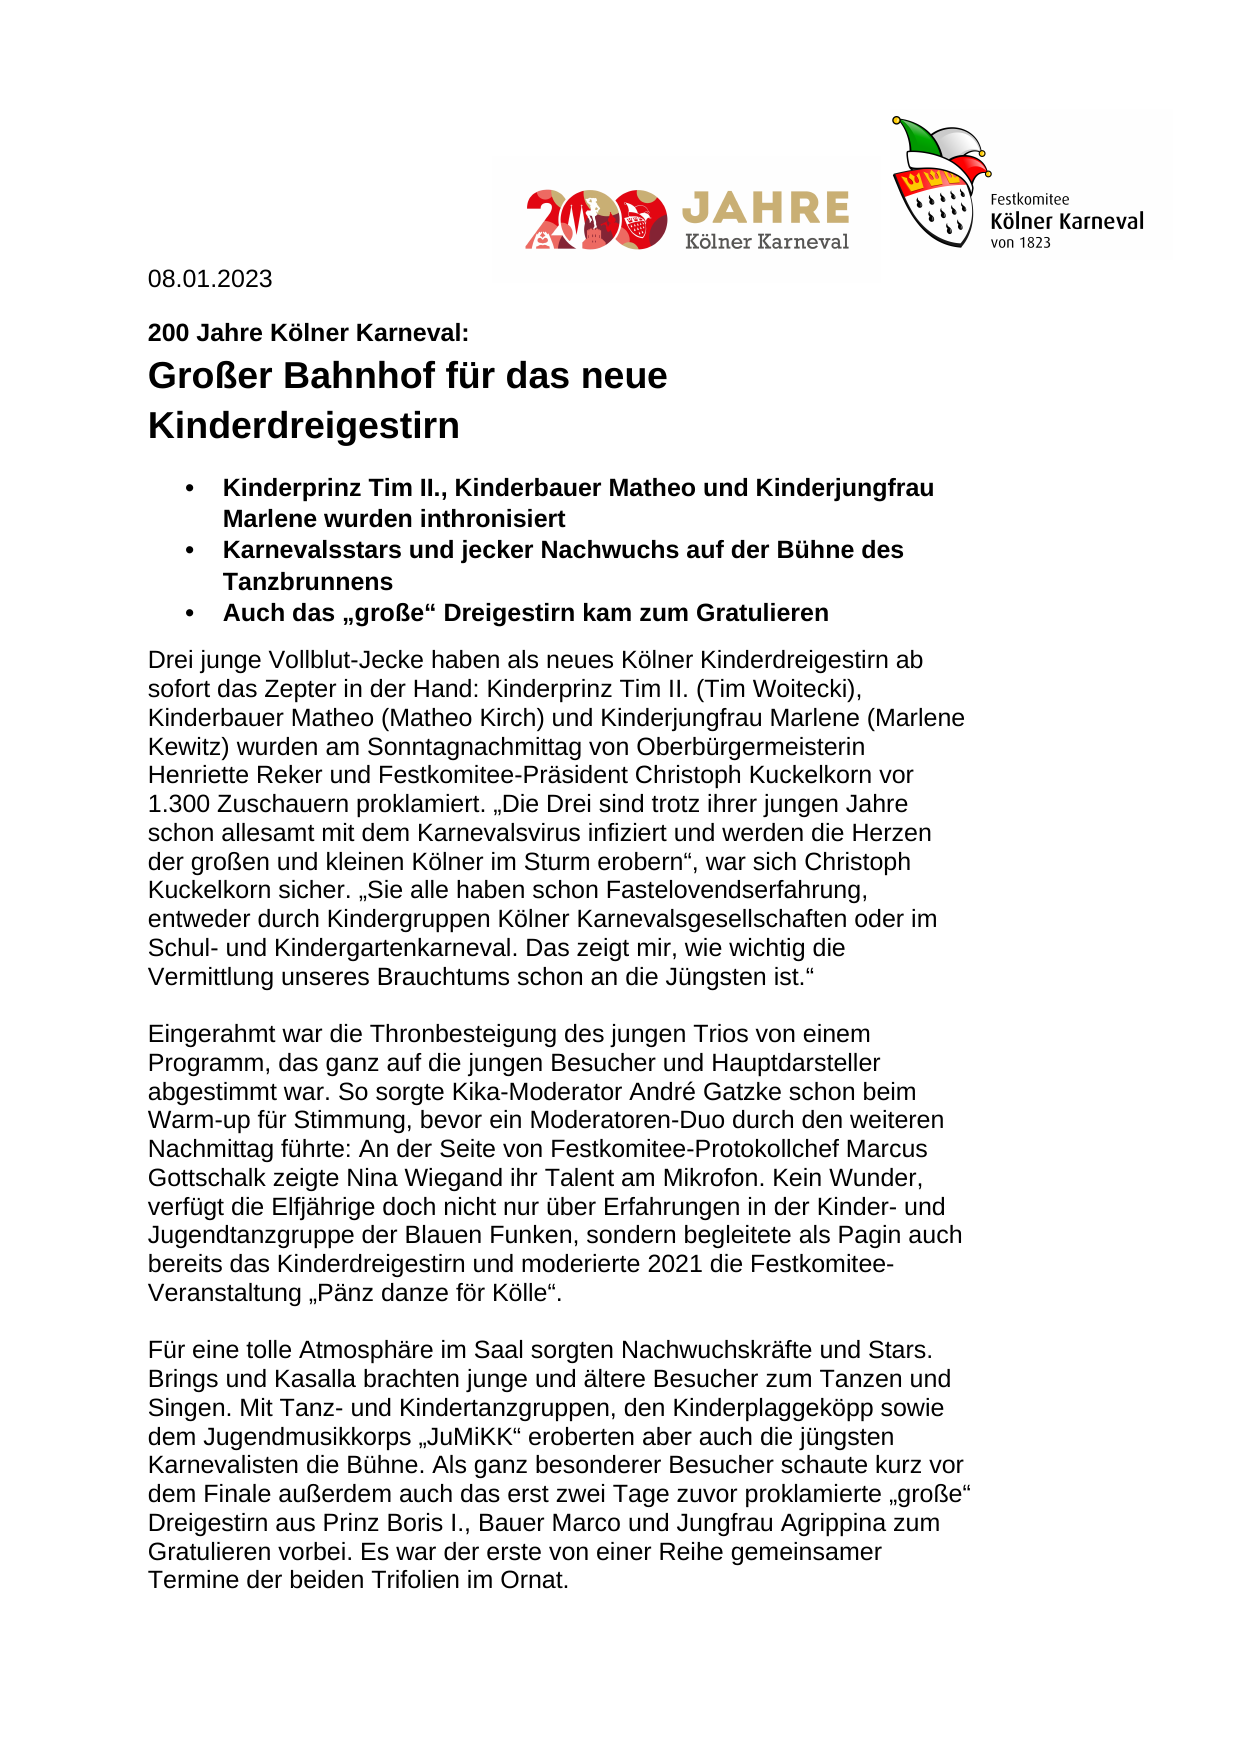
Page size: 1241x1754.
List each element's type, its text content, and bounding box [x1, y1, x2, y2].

list Auch das „große“ Dreigestirn kam zum Gratulieren [185, 597, 974, 626]
picture [890, 109, 1174, 260]
text 08.01.2023 [148, 236, 974, 293]
text 200 Jahre Kölner Karneval: Großer Bahnhof für das neue Kinderdreigestirn [148, 318, 974, 446]
list ​Kinderprinz Tim II., Kinderbauer Matheo und Kinderjungfrau Marlene wurden inthronisiert [185, 473, 974, 533]
picture [492, 156, 882, 236]
text Drei junge Vollblut-Jecke haben als neues Kölner Kinderdreigestirn ab sofort das Zepter in der Hand: Kinderprinz Tim II. (Tim Woitecki), Kinderbauer Matheo (Matheo Kirch) und Kinderjungfrau Marlene (Marlene Kewitz) wurden am Sonntagnachmittag von Oberbürgermeisterin Henriette Reker und Festkomitee-Präsident Christoph Kuckelkorn vor 1.300 Zuschauern proklamiert. „Die Drei sind trotz ihrer jungen Jahre schon allesamt mit dem Karnevalsvirus infiziert und werden die Herzen der großen und kleinen Kölner im Sturm erobern“, war sich Christoph Kuckelkorn sicher. „Sie alle haben schon Fastelovendserfahrung, entweder durch Kindergruppen Kölner Karnevalsgesellschaften oder im Schul- und Kindergartenkarneval. Das zeigt mir, wie wichtig die Vermittlung unseres Brauchtums schon an die Jüngsten ist.“ Eingerahmt war die Thronbesteigung des jungen Trios von einem Programm, das ganz auf die jungen Besucher und Hauptdarsteller abgestimmt war. So sorgte Kika-Moderator André Gatzke schon beim Warm-up für Stimmung, bevor ein Moderatoren-Duo durch den weiteren Nachmittag führte: An der Seite von Festkomitee-Protokollchef Marcus Gottschalk zeigte Nina Wiegand ihr Talent am Mikrofon. Kein Wunder, verfügt die Elfjährige doch nicht nur über Erfahrungen in der Kinder- und Jugendtanzgruppe der Blauen Funken, sondern begleitete als Pagin auch bereits das Kinderdreigestirn und moderierte 2021 die Festkomitee-Veranstaltung „Pänz danze för Kölle“. [148, 645, 974, 1306]
text Für eine tolle Atmosphäre im Saal sorgten Nachwuchskräfte und Stars. Brings und Kasalla brachten junge und ältere Besucher zum Tanzen und Singen. Mit Tanz- und Kindertanzgruppen, den Kinderplaggeköpp sowie dem Jugendmusikkorps „JuMiKK“ eroberten aber auch die jüngsten Karnevalisten die Bühne. Als ganz besonderer Besucher schaute kurz vor dem Finale außerdem auch das erst zwei Tage zuvor proklamierte „große“ Dreigestirn aus Prinz Boris I., Bauer Marco und Jungfrau Agrippina zum Gratulieren vorbei. Es war der erste von einer Reihe gemeinsamer Termine der beiden Trifolien im Ornat. [148, 1335, 974, 1594]
list Karnevalsstars und jecker Nachwuchs auf der Bühne des Tanzbrunnens [185, 535, 974, 595]
